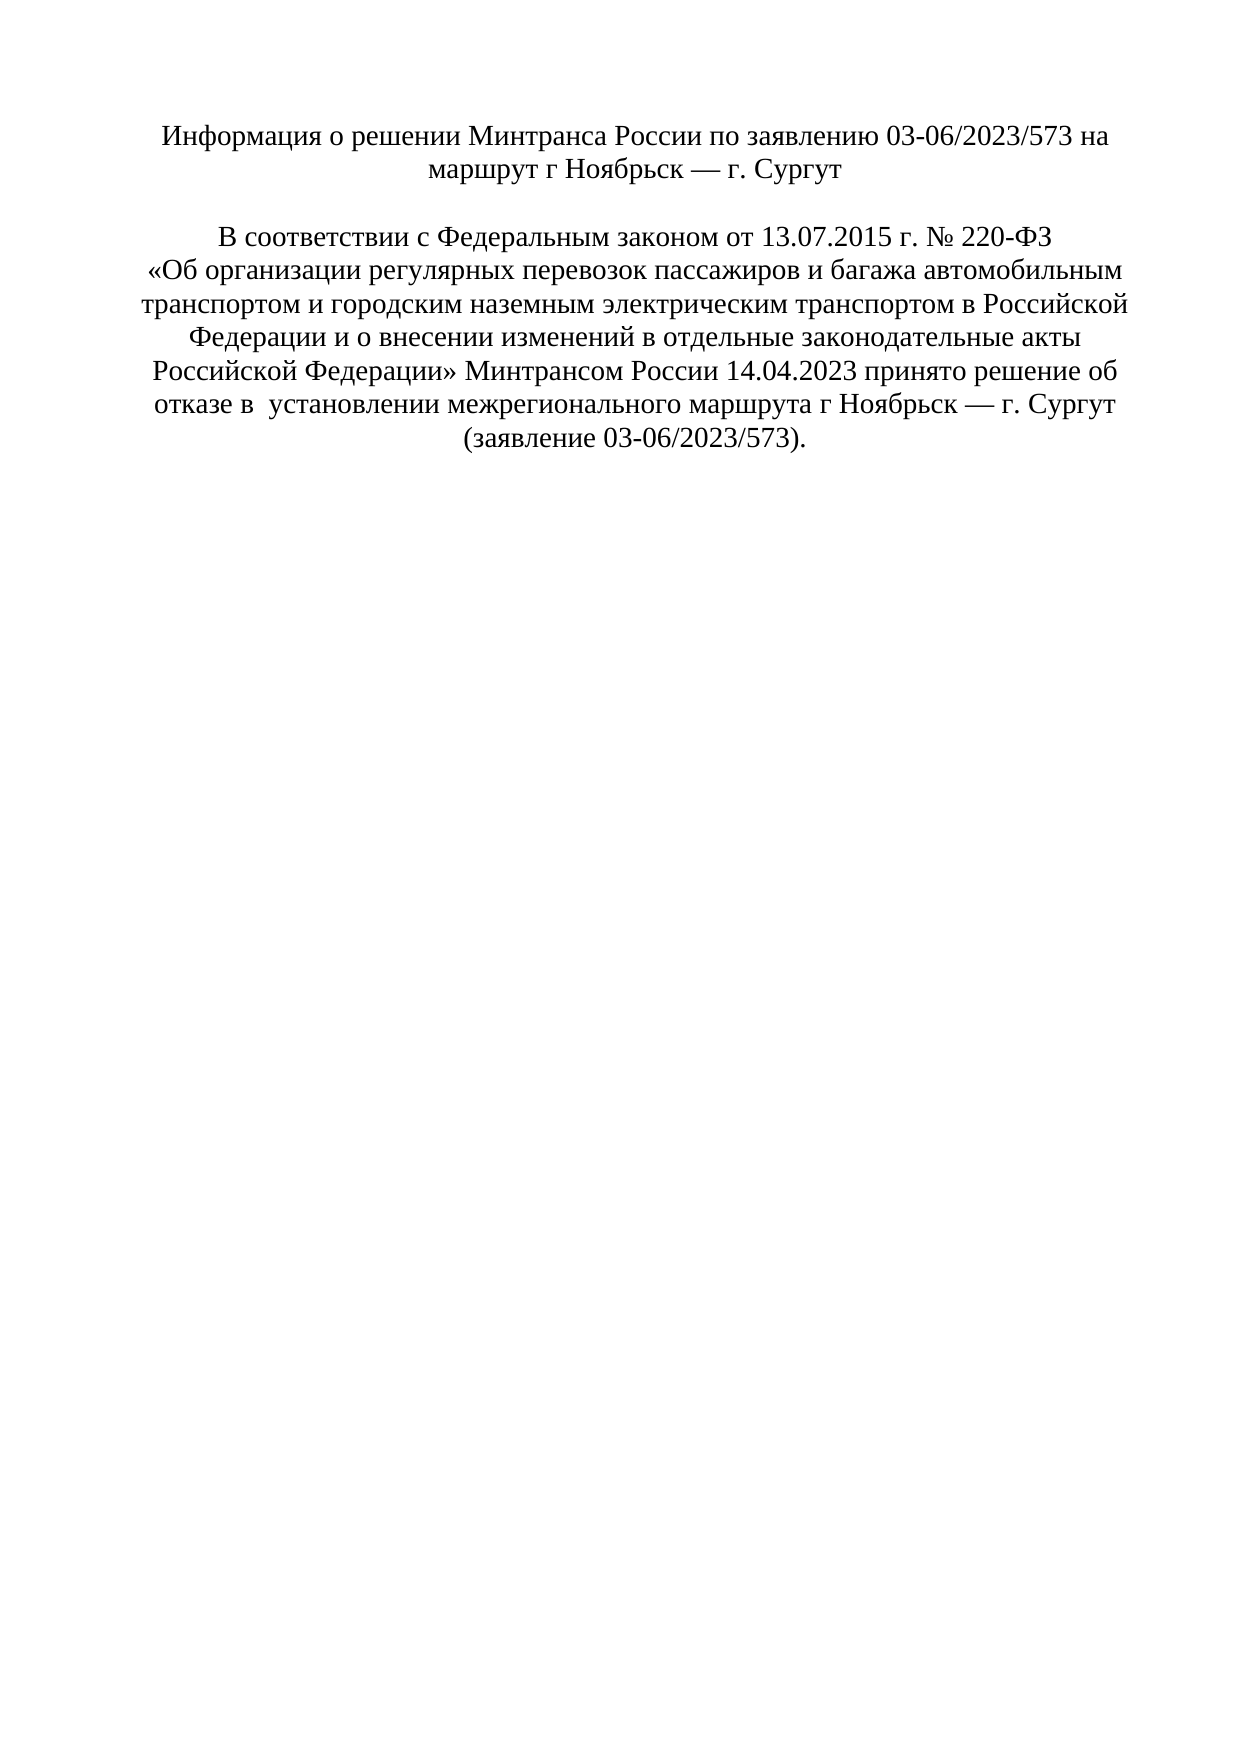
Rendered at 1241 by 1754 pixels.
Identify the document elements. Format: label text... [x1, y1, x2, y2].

text Информация о решении Минтранса России по заявлению 03-06/2023/573 на маршрут г Ноябрьск — г. Сургут [118, 118, 1152, 185]
text В соответствии с Федеральным законом от 13.07.2015 г. № 220-ФЗ «Об организации регулярных перевозок пассажиров и багажа автомобильным транспортом и городским наземным электрическим транспортом в Российской Федерации и о внесении изменений в отдельные законодательные акты Российской Федерации» Минтрансом России 14.04.2023 принято решение об отказе в установлении межрегионального маршрута г Ноябрьск — г. Сургут (заявление 03-06/2023/573). [118, 219, 1152, 453]
